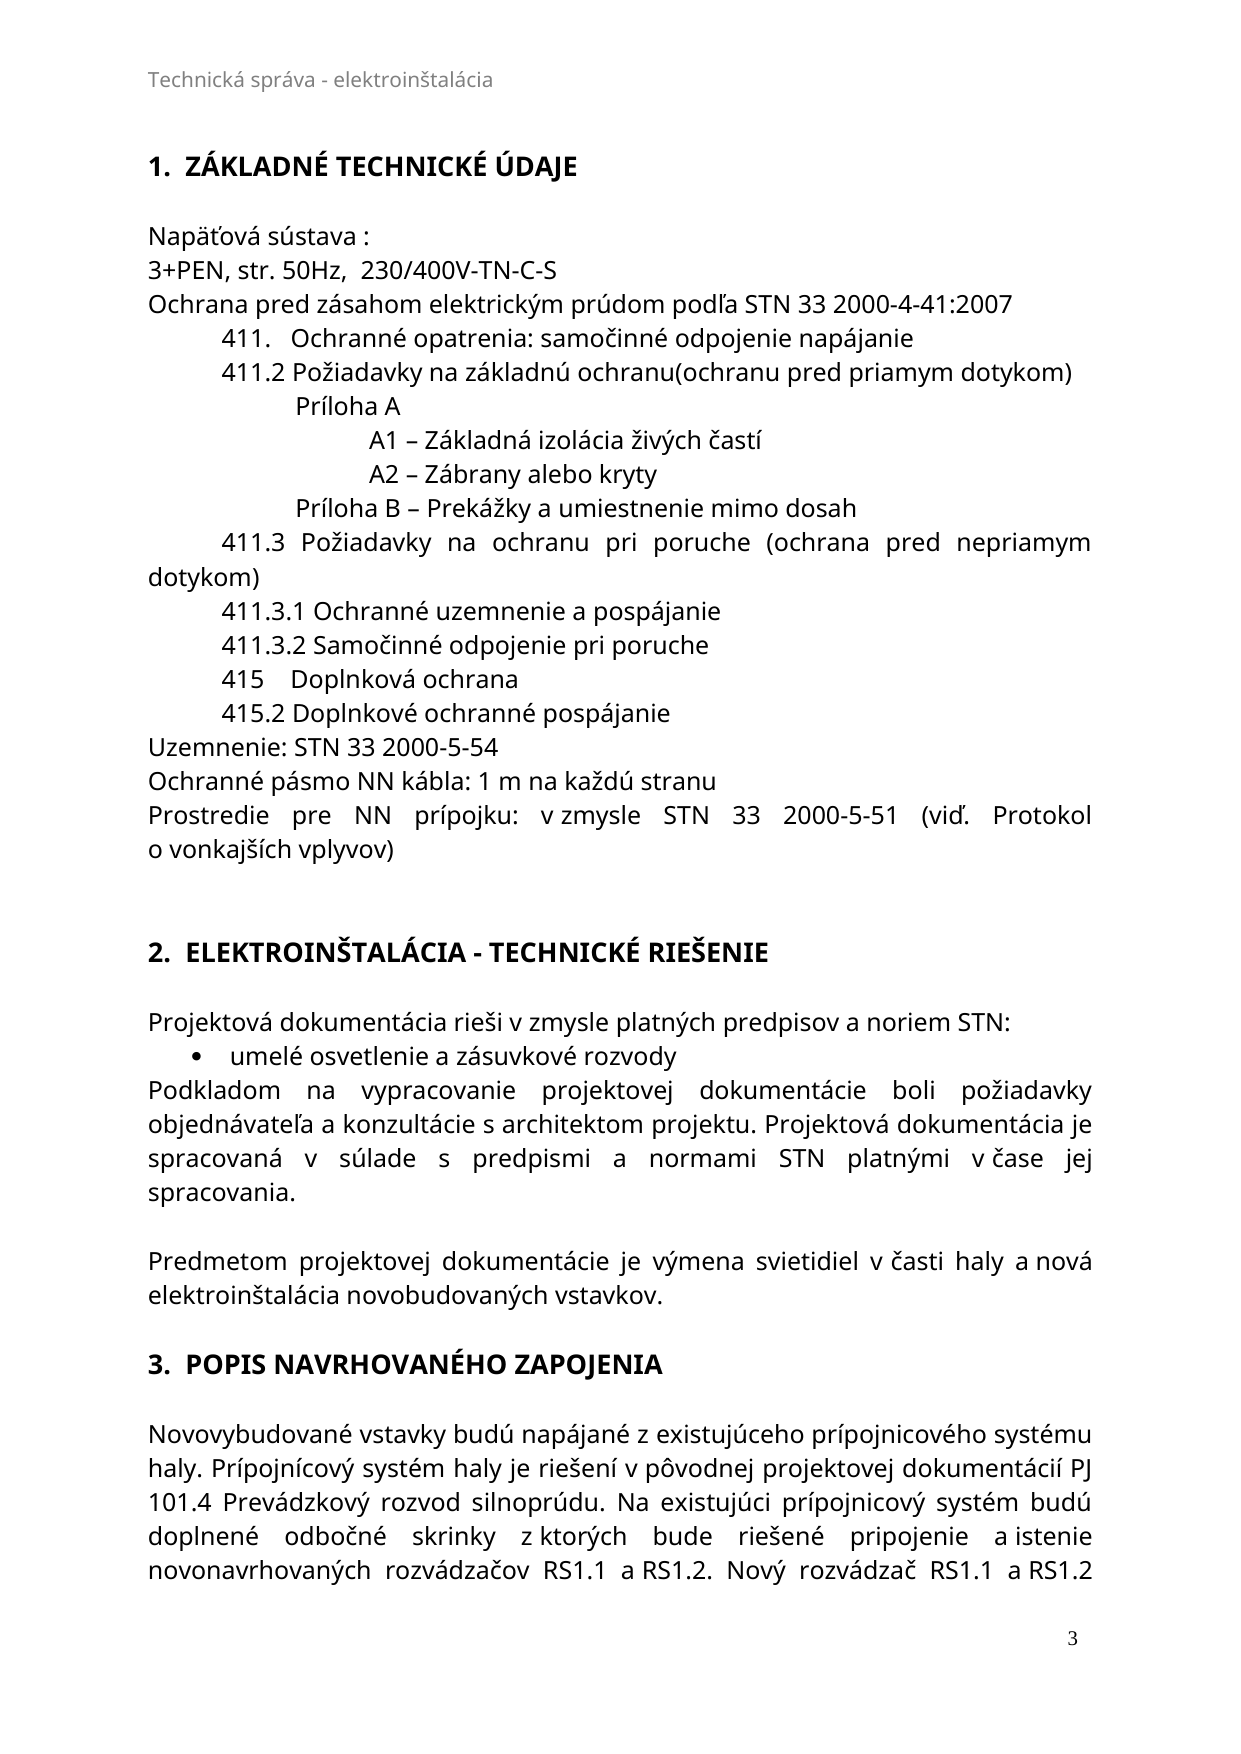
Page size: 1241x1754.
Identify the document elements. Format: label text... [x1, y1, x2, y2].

text Ochrana pred zásahom elektrickým prúdom podľa STN 33 2000-4-41:2007 [148, 287, 1093, 321]
text 415.2 Doplnkové ochranné pospájanie [148, 695, 1093, 729]
text 411.3 Požiadavky na ochranu pri poruche (ochrana pred nepriamym dotykom) [148, 525, 1093, 593]
list ELEKTROINŠTALÁCIA - TECHNICKÉ RIEŠENIE [148, 934, 1093, 971]
text Ochranné pásmo NN kábla: 1 m na každú stranu [148, 763, 1093, 798]
text Príloha B – Prekážky a umiestnenie mimo dosah [148, 491, 1093, 525]
text Uzemnenie: STN 33 2000-5-54 [148, 729, 1093, 763]
text 411.3.2 Samočinné odpojenie pri poruche [148, 627, 1093, 661]
text 415 Doplnková ochrana [148, 661, 1093, 695]
text 411. Ochranné opatrenia: samočinné odpojenie napájanie [148, 321, 1093, 355]
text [148, 1416, 1093, 1587]
text 3+PEN, str. 50Hz, 230/400V-TN-C-S [148, 253, 1093, 287]
text A2 – Zábrany alebo kryty [148, 457, 1093, 491]
text A1 – Základná izolácia živých častí [148, 423, 1093, 457]
text Predmetom projektovej dokumentácie je výmena svietidiel v časti haly a nová elektroinštalácia novobudovaných vstavkov. [148, 1243, 1093, 1311]
list umelé osvetlenie a zásuvkové rozvody [192, 1039, 1093, 1073]
subtitle POPIS NAVRHOVANÉHO ZAPOJENIA [148, 1345, 1093, 1382]
text Príloha A [148, 389, 1093, 423]
text Projektová dokumentácia rieši v zmysle platných predpisov a noriem STN: [148, 1005, 1093, 1039]
text Podkladom na vypracovanie projektovej dokumentácie boli požiadavky objednávateľa a konzultácie s architektom projektu. Projektová dokumentácia je spracovaná v súlade s predpismi a normami STN platnými v čase jej spracovania. [148, 1073, 1093, 1209]
text Napäťová sústava : [148, 218, 1093, 253]
text 411.2 Požiadavky na základnú ochranu(ochranu pred priamym dotykom) [148, 355, 1093, 389]
text 411.3.1 Ochranné uzemnenie a pospájanie [148, 593, 1093, 627]
subtitle ZÁKLADNÉ TECHNICKÉ ÚDAJE [148, 148, 1093, 184]
text Prostredie pre NN prípojku: v zmysle STN 33 2000-5-51 (viď. Protokol o vonkajších vplyvov) [148, 798, 1093, 866]
